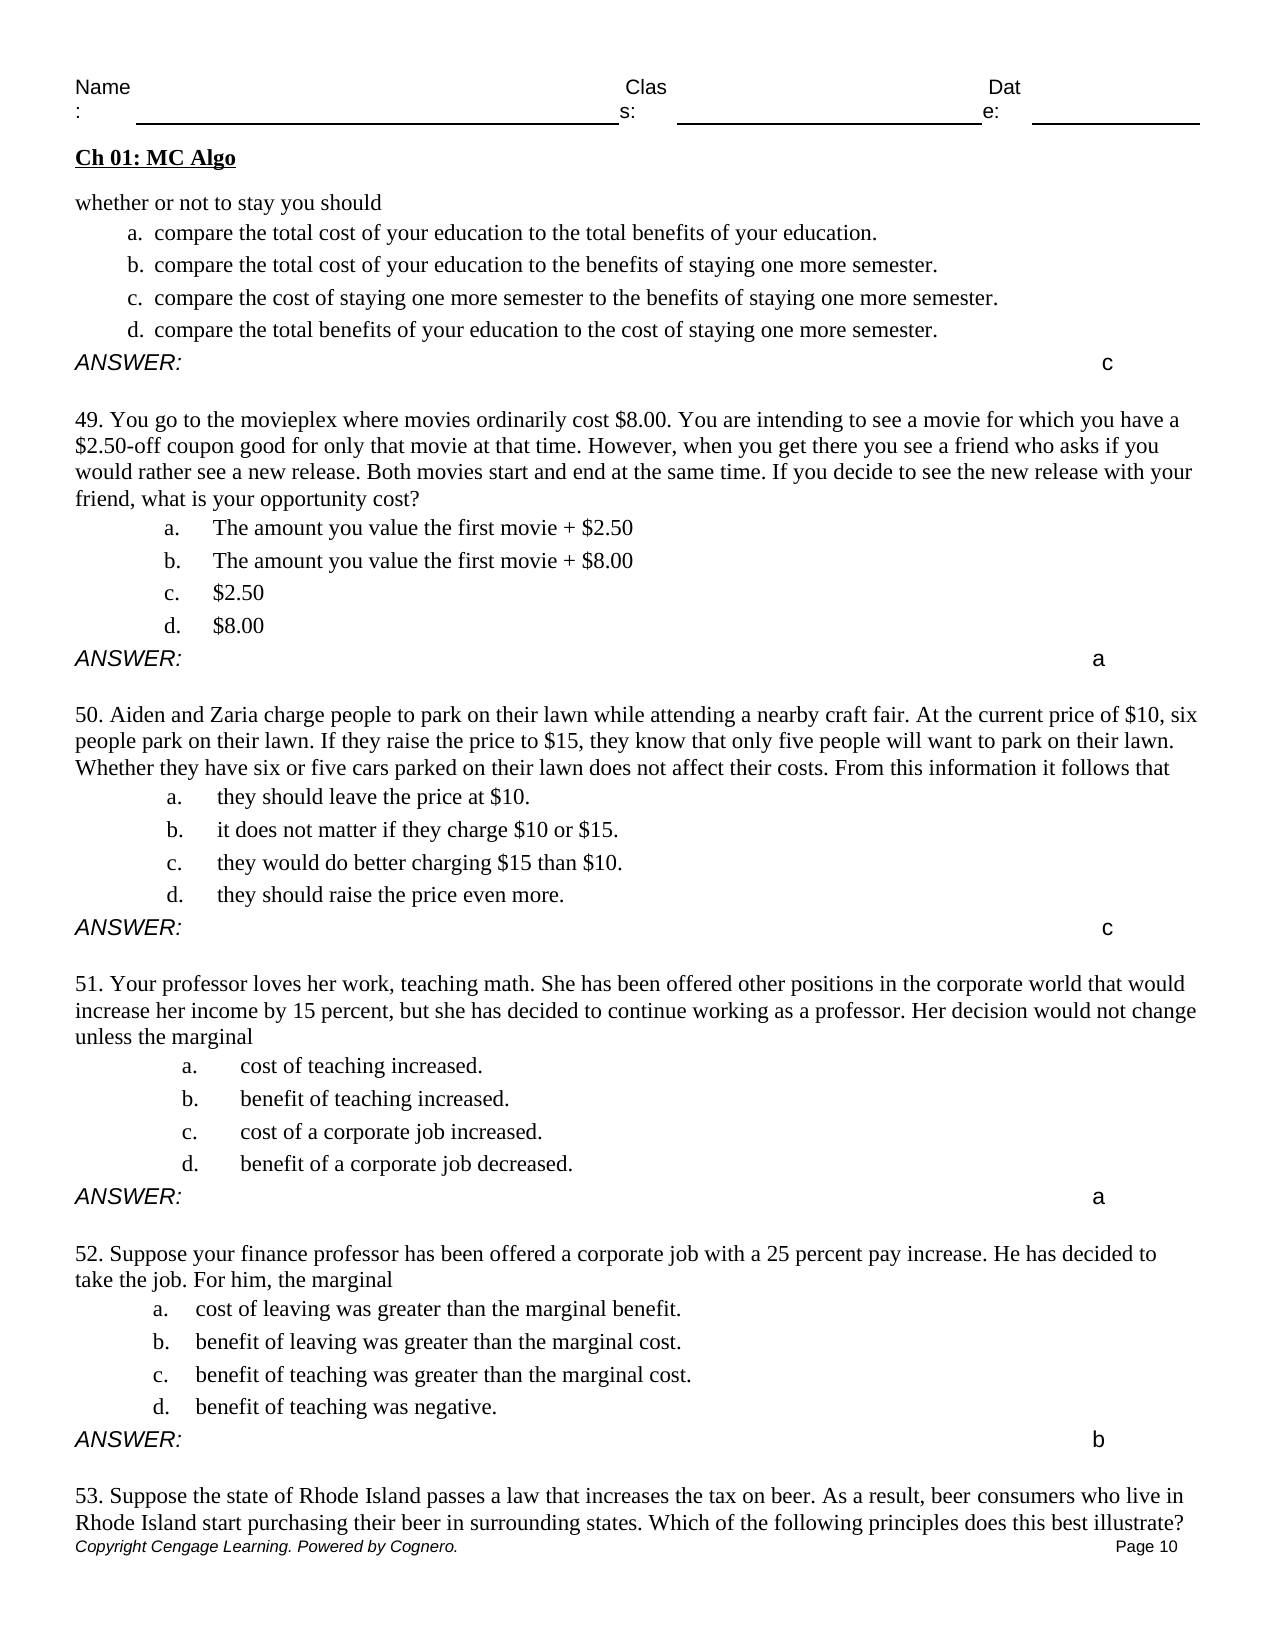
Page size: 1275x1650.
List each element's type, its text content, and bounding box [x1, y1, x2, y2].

table_header 50. Aiden and Zaria charge people to park on their lawn while attending a nearby craft fair. At the current price of $10, six people park on their lawn. If they raise the price to $15, they know that only five people will want to park on their lawn. Whether they have six or five cars parked on their lawn does not affect their costs. From this information it follows that [75, 701, 1200, 943]
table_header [75, 1483, 1200, 1535]
table_header 51. Your professor loves her work, teaching math. She has been offered other positions in the corporate world that would increase her income by 15 percent, but she has decided to continue working as a professor. Her decision would not change unless the marginal [75, 970, 1200, 1213]
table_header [75, 189, 1200, 379]
table_header 49. You go to the movieplex where movies ordinarily cost $8.00. You are intending to see a movie for which you have a $2.50-off coupon good for only that movie at that time. However, when you get there you see a friend who asks if you would rather see a new release. Both movies start and end at the same time. If you decide to see the new release with your friend, what is your opportunity cost? [75, 406, 1200, 674]
table_header 52. Suppose your finance professor has been offered a corporate job with a 25 percent pay increase. He has decided to take the job. For him, the marginal [75, 1240, 1200, 1455]
